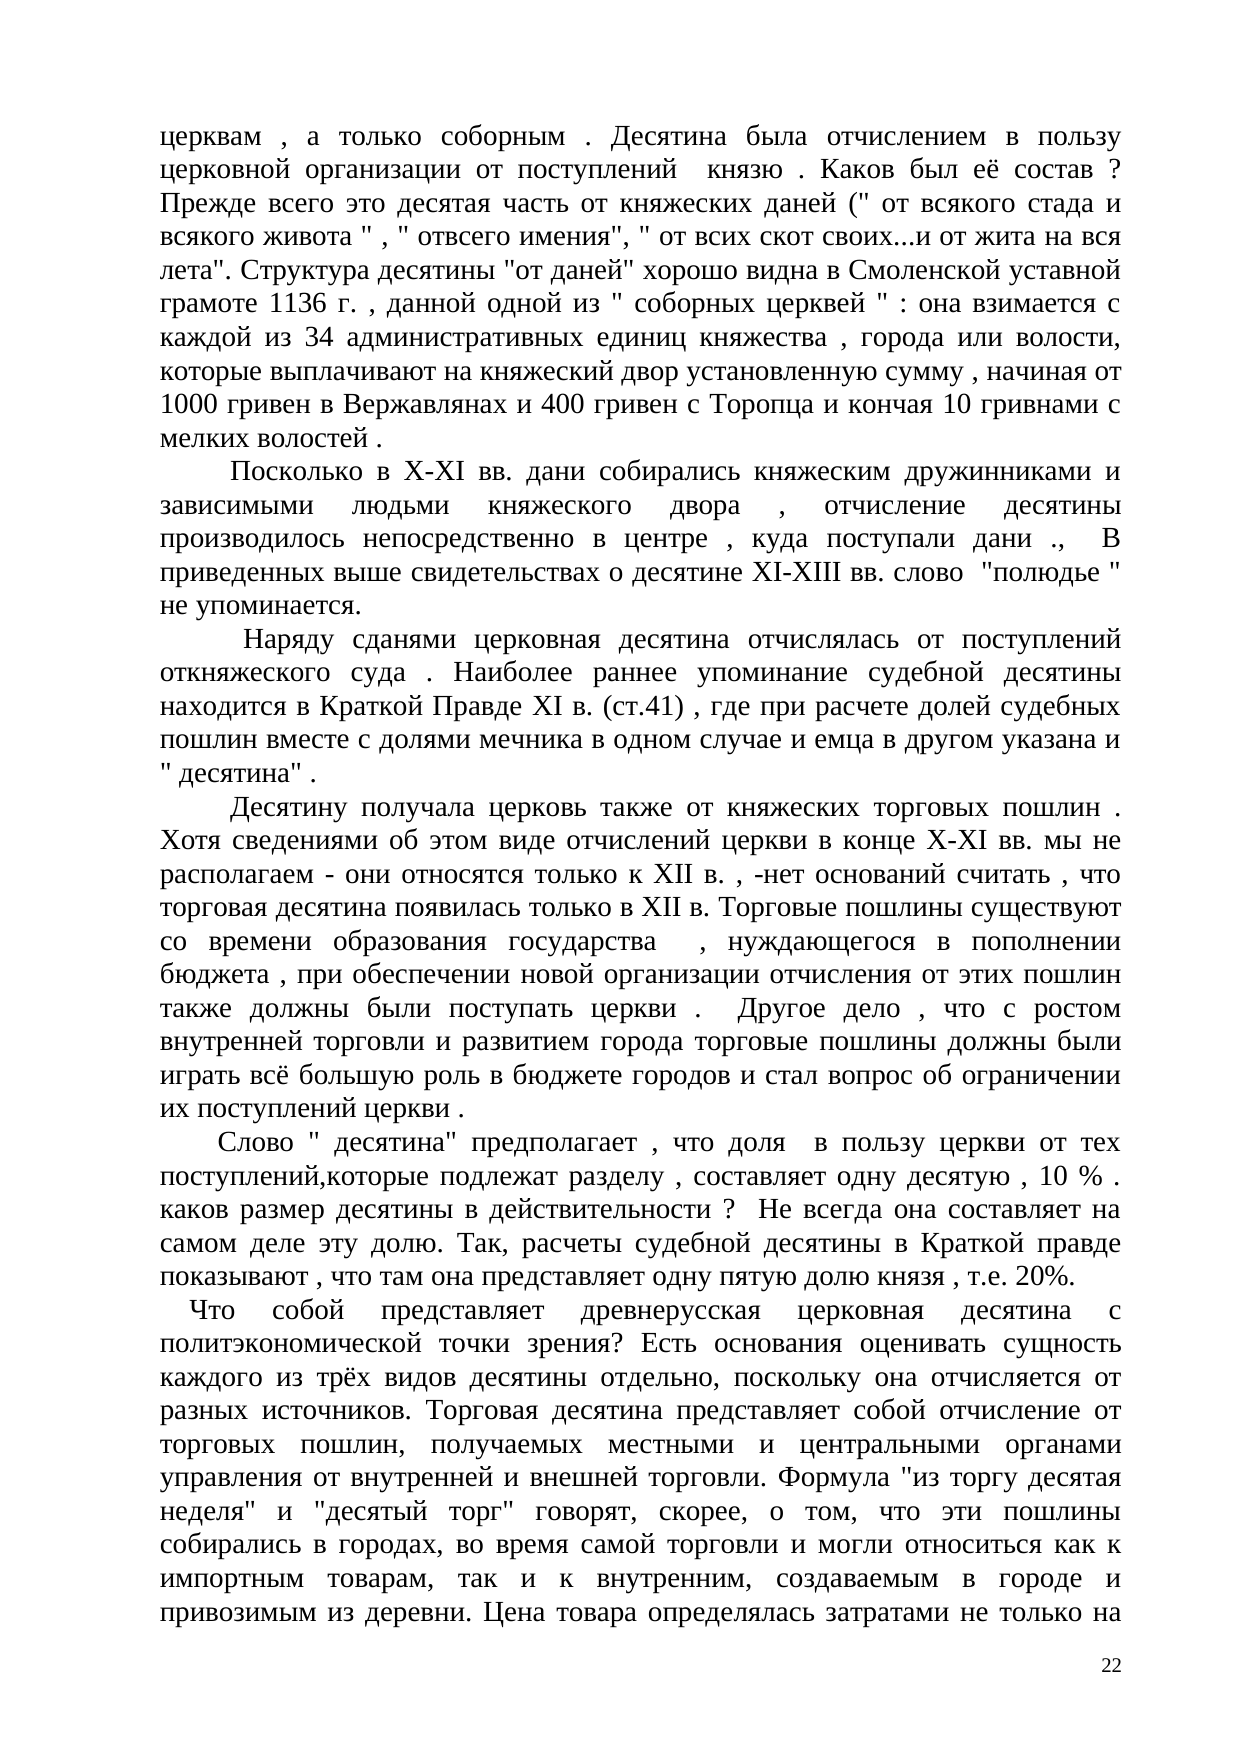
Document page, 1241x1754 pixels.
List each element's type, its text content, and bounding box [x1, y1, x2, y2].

text Наряду сданями церковная десятина отчислялась от поступлений откняжеского суда . Наиболее раннее упоминание судебной десятины находится в Краткой Правде XI в. (ст.41) , где при расчете долей судебных пошлин вместе с долями мечника в одном случае и емца в другом указана и " десятина" . [159, 621, 1122, 789]
text Слово " десятина" предполагает , что доля в пользу церкви от тех поступлений,которые подлежат разделу , составляет одну десятую , 10 % . каков размер десятины в действительности ? Не всегда она составляет на самом деле эту долю. Так, расчеты судебной десятины в Краткой правде показывают , что там она представляет одну пятую долю князя , т.е. 20%. [159, 1124, 1122, 1292]
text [159, 118, 1122, 453]
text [159, 1292, 1122, 1627]
text Посколько в X-XI вв. дани собирались княжеским дружинниками и зависимыми людьми княжеского двора , отчисление десятины производилось непосредственно в центре , куда поступали дани ., В приведенных выше свидетельствах о десятине XI-XIII вв. слово "полюдье " не упоминается. [159, 453, 1122, 621]
text Десятину получала церковь также от княжеских торговых пошлин . Хотя сведениями об этом виде отчислений церкви в конце X-XI вв. мы не располагаем - они относятся только к XII в. , -нет оснований считать , что торговая десятина появилась только в XII в. Торговые пошлины существуют со времени образования государства , нуждающегося в пополнении бюджета , при обеспечении новой организации отчисления от этих пошлин также должны были поступать церкви . Другое дело , что с ростом внутренней торговли и развитием города торговые пошлины должны были играть всё большую роль в бюджете городов и стал вопрос об ограничении их поступлений церкви . [159, 789, 1122, 1124]
